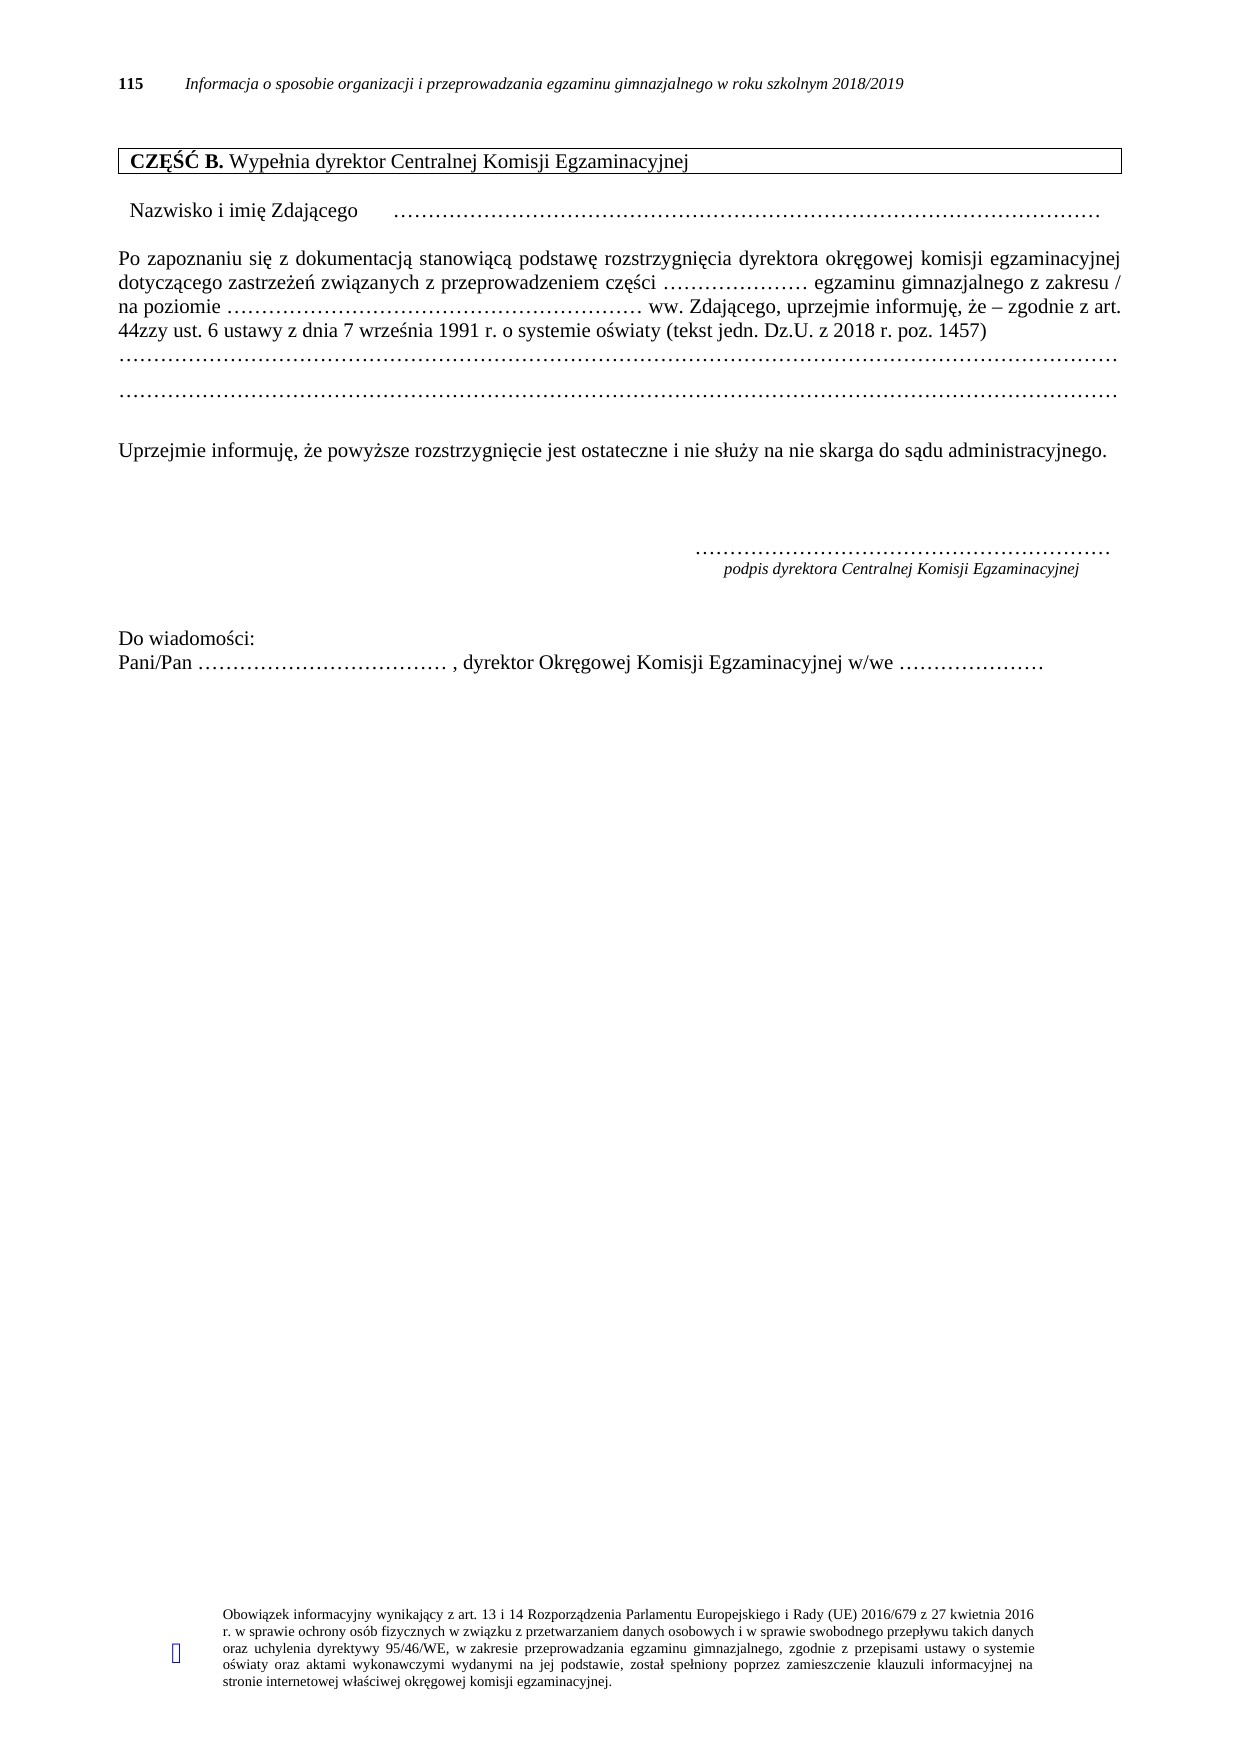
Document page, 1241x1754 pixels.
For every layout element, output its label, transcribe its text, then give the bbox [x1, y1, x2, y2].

text Po zapoznaniu się z dokumentacją stanowiącą podstawę rozstrzygnięcia dyrektora okręgowej komisji egzaminacyjnej dotyczącego zastrzeżeń związanych z przeprowadzeniem części ………………… egzaminu gimnazjalnego z zakresu / na poziomie …………………………………………………… ww. Zdającego, uprzejmie informuję, że – zgodnie z art. 44zzy ust. 6 ustawy z dnia 7 września 1991 r. o systemie oświaty (tekst jedn. Dz.U. z 2018 r. poz. 1457) [118, 246, 1122, 342]
text Pani/Pan ……………………………… , dyrektor Okręgowej Komisji Egzaminacyjnej w/we ………………… [118, 650, 1122, 674]
text Uprzejmie informuję, że powyższe rozstrzygnięcie jest ostateczne i nie służy na nie skarga do sądu administracyjnego. [118, 438, 1122, 462]
table_cell podpis dyrektora Centralnej Komisji Egzaminacyjnej [683, 559, 1122, 578]
table_header Nazwisko i imię Zdającego [118, 198, 381, 222]
table_header CZĘŚĆ B. Wypełnia dyrektor Centralnej Komisji Egzaminacyjnej [119, 149, 1121, 173]
table_header ………………………………………………………………………………………… [381, 198, 1122, 222]
text ……………………………………………………………………………………………………………………………………………………………………………………………………………………………………………………………… [118, 342, 1122, 402]
table_header …………………………………………………… [683, 535, 1122, 559]
text Do wiadomości: [118, 626, 1122, 650]
